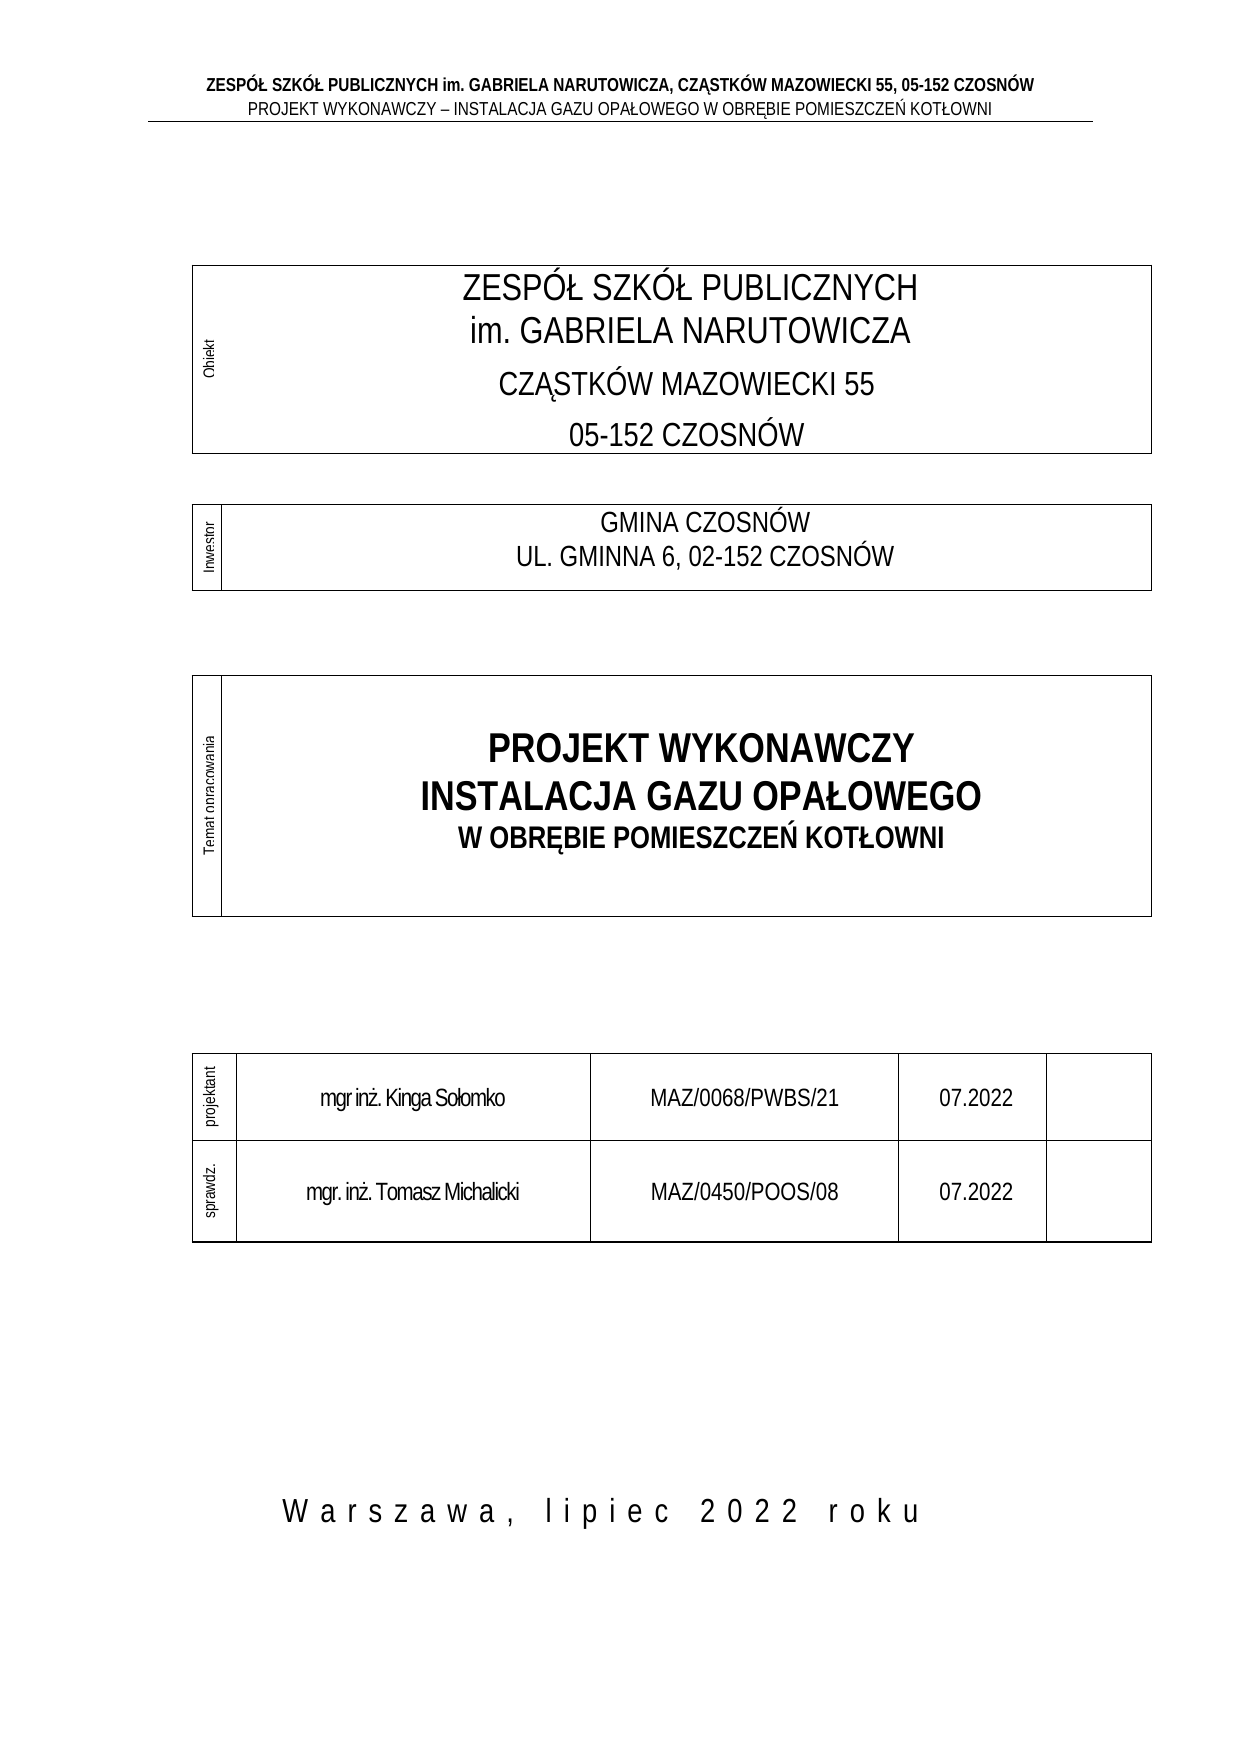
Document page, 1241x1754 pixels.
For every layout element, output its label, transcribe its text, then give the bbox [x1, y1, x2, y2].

table_cell sprawdz. [193, 1141, 236, 1241]
table_cell 07.2022 [899, 1141, 1046, 1241]
table_header [222, 676, 251, 916]
table_header projektant [193, 1054, 236, 1140]
table_header [1047, 1054, 1151, 1140]
table_header ZESPÓŁ SZKÓŁ PUBLICZNYCH im. GABRIELA NARUTOWICZA CZĄSTKÓW MAZOWIECKI 55 05-152 CZOSNÓW [221, 266, 1151, 453]
table_cell MAZ/0450/POOS/08 [591, 1141, 898, 1241]
table_header mgr inż. Kinga Sołomko [237, 1054, 590, 1140]
table_cell [1047, 1141, 1151, 1241]
table_header [222, 505, 251, 590]
table_header GMINA CZOSNÓW UL. GMINNA 6, 02-152 CZOSNÓW [251, 505, 1151, 590]
table_header Projekt WYKONAWCZY INSTALACJA GAZU OPAŁOWEGO W OBRĘBIE POMIESZCZEŃ KOTŁOWNI [251, 676, 1151, 916]
text Warszawa, lipiec 2022 roku [148, 1491, 974, 1529]
table_header MAZ/0068/PWBS/21 [591, 1054, 898, 1140]
table_header Obiekt [193, 266, 221, 453]
table_cell mgr. inż. Tomasz Michalicki [237, 1141, 590, 1241]
table_header Inwestor [193, 505, 221, 590]
table_header Temat opracowania [193, 676, 221, 916]
table_header 07.2022 [899, 1054, 1046, 1140]
